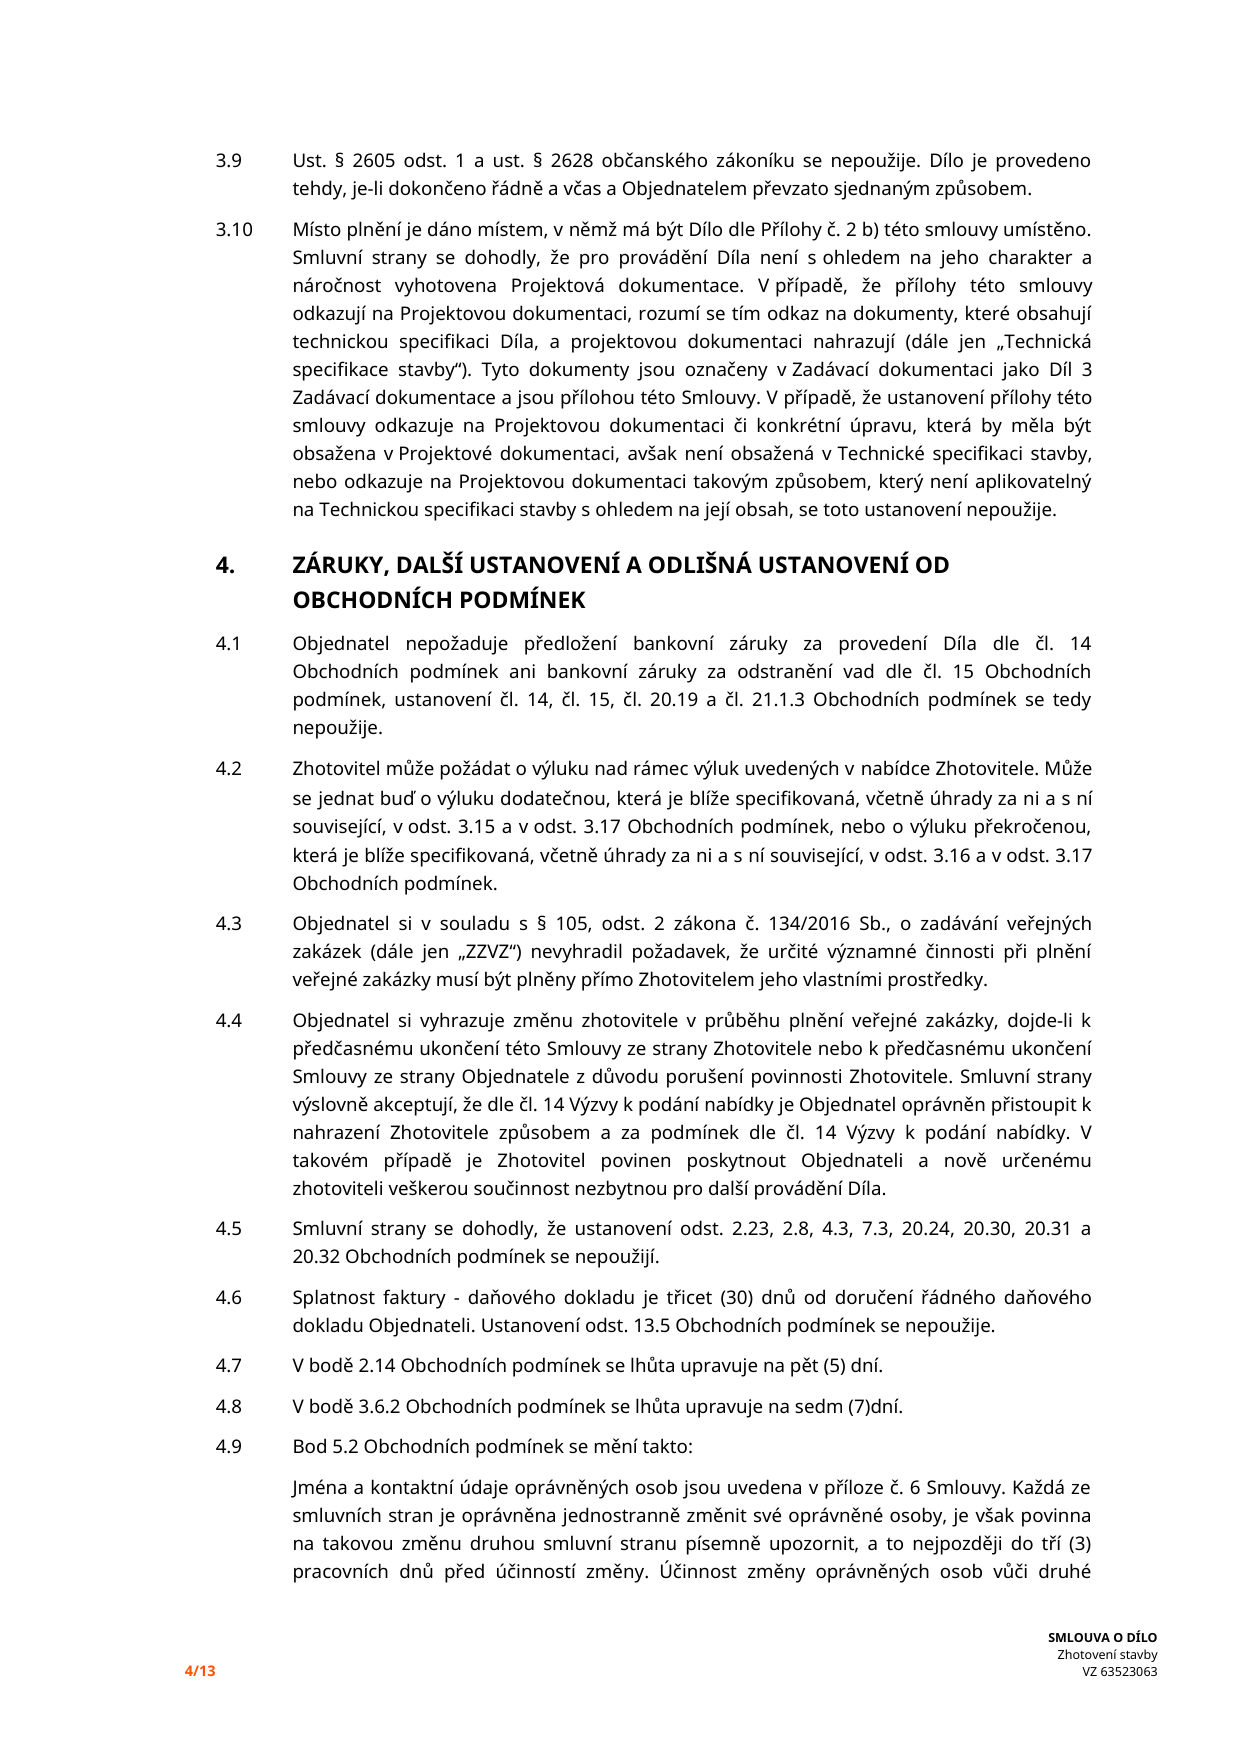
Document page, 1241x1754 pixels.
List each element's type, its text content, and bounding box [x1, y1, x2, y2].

text Smluvní strany se dohodly, že ustanovení odst. 2.23, 2.8, 4.3, 7.3, 20.24, 20.30, 20.31 a 20.32 Obchodních podmínek se nepoužijí. [216, 1216, 1093, 1269]
text Objednatel si vyhrazuje změnu zhotovitele v průběhu plnění veřejné zakázky, dojde-li k předčasnému ukončení této Smlouvy ze strany Zhotovitele nebo k předčasnému ukončení Smlouvy ze strany Objednatele z důvodu porušení povinnosti Zhotovitele. Smluvní strany výslovně akceptují, že dle čl. 14 Výzvy k podání nabídky je Objednatel oprávněn přistoupit k nahrazení Zhotovitele způsobem a za podmínek dle čl. 14 Výzvy k podání nabídky. V takovém případě je Zhotovitel povinen poskytnout Objednateli a nově určenému zhotoviteli veškerou součinnost nezbytnou pro další provádění Díla. [216, 1007, 1093, 1201]
text Zhotovitel může požádat o výluku nad rámec výluk uvedených v nabídce Zhotovitele. Může se jednat buď o výluku dodatečnou, která je blíže specifikovaná, včetně úhrady za ni a s ní související, v odst. 3.15 a v odst. 3.17 Obchodních podmínek, nebo o výluku překročenou, která je blíže specifikovaná, včetně úhrady za ni a s ní související, v odst. 3.16 a v odst. 3.17 Obchodních podmínek. [216, 755, 1093, 895]
text V bodě 3.6.2 Obchodních podmínek se lhůta upravuje na sedm (7)dní. [216, 1393, 1093, 1419]
text V bodě 2.14 Obchodních podmínek se lhůta upravuje na pět (5) dní. [216, 1353, 1093, 1378]
text Objednatel si v souladu s § 105, odst. 2 zákona č. 134/2016 Sb., o zadávání veřejných zakázek (dále jen „ZZVZ“) nevyhradil požadavek, že určité významné činnosti při plnění veřejné zakázky musí být plněny přímo Zhotovitelem jeho vlastními prostředky. [216, 910, 1093, 992]
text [292, 1474, 1093, 1584]
text Místo plnění je dáno místem, v němž má být Dílo dle Přílohy č. 2 b) této smlouvy umístěno. Smluvní strany se dohodly, že pro provádění Díla není s ohledem na jeho charakter a náročnost vyhotovena Projektová dokumentace. V případě, že přílohy této smlouvy odkazují na Projektovou dokumentaci, rozumí se tím odkaz na dokumenty, které obsahují technickou specifikaci Díla, a projektovou dokumentaci nahrazují (dále jen „Technická specifikace stavby“). Tyto dokumenty jsou označeny v Zadávací dokumentaci jako Díl 3 Zadávací dokumentace a jsou přílohou této Smlouvy. V případě, že ustanovení přílohy této smlouvy odkazuje na Projektovou dokumentaci či konkrétní úpravu, která by měla být obsažena v Projektové dokumentaci, avšak není obsažená v Technické specifikaci stavby, nebo odkazuje na Projektovou dokumentaci takovým způsobem, který není aplikovatelný na Technickou specifikaci stavby s ohledem na její obsah, se toto ustanovení nepoužije. [216, 216, 1093, 522]
text Splatnost faktury - daňového dokladu je třicet (30) dnů od doručení řádného daňového dokladu Objednateli. Ustanovení odst. 13.5 Obchodních podmínek se nepoužije. [216, 1284, 1093, 1338]
text Objednatel nepožaduje předložení bankovní záruky za provedení Díla dle čl. 14 Obchodních podmínek ani bankovní záruky za odstranění vad dle čl. 15 Obchodních podmínek, ustanovení čl. 14, čl. 15, čl. 20.19 a čl. 21.1.3 Obchodních podmínek se tedy nepoužije. [216, 631, 1093, 740]
text Ust. § 2605 odst. 1 a ust. § 2628 občanského zákoníku se nepoužije. Dílo je provedeno tehdy, je-li dokončeno řádně a včas a Objednatelem převzato sjednaným způsobem. [216, 147, 1093, 201]
text ZÁRUKY, DALŠÍ USTANOVENÍ A ODLIŠNÁ USTANOVENÍ OD OBCHODNÍCH PODMÍNEK [216, 549, 1093, 615]
text Bod 5.2 Obchodních podmínek se mění takto: [216, 1434, 1093, 1459]
